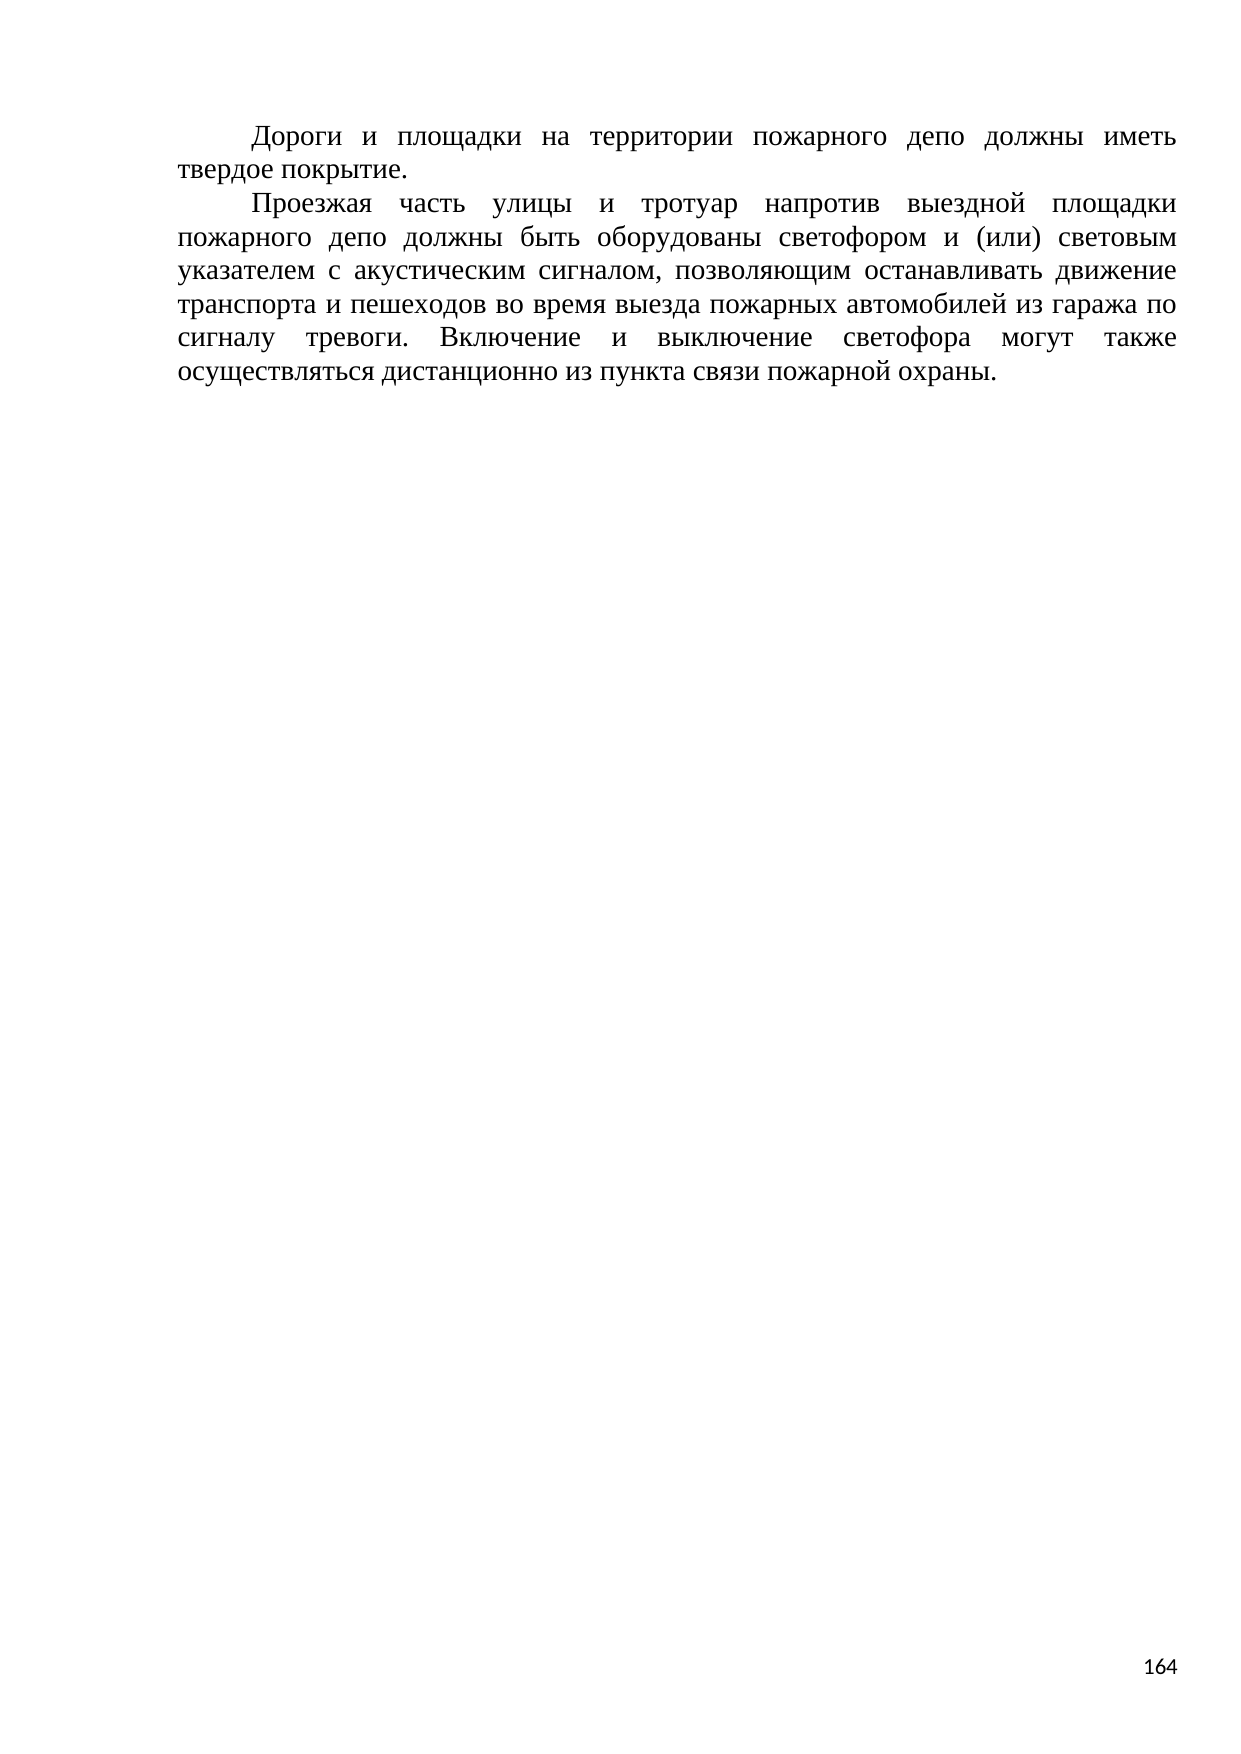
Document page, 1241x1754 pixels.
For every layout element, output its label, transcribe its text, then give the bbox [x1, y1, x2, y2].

text Проезжая часть улицы и тротуар напротив выездной площадки пожарного депо должны быть оборудованы светофором и (или) световым указателем с акустическим сигналом, позволяющим останавливать движение транспорта и пешеходов во время выезда пожарных автомобилей из гаража по сигналу тревоги. Включение и выключение светофора могут также осуществляться дистанционно из пункта связи пожарной охраны. [177, 185, 1178, 386]
text Дороги и площадки на территории пожарного депо должны иметь твердое покрытие. [177, 118, 1178, 185]
